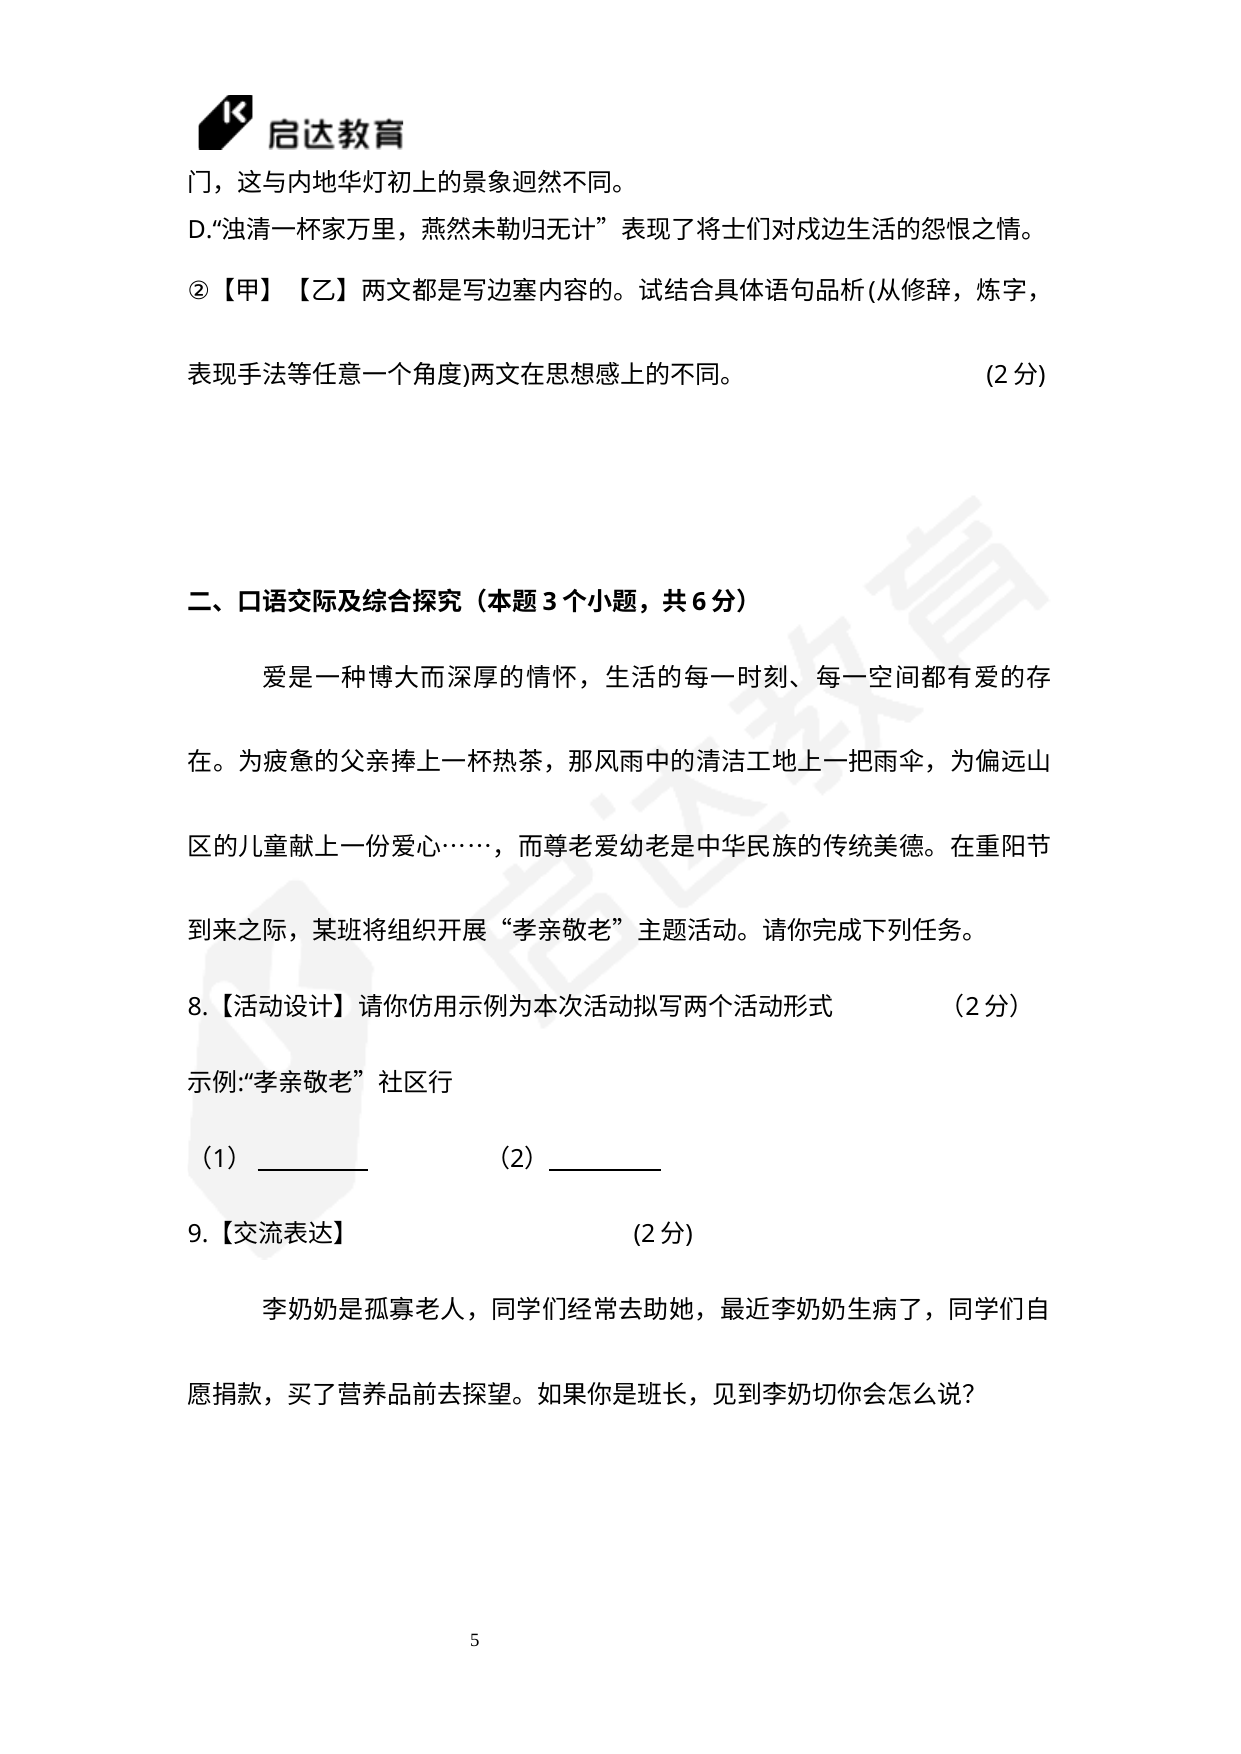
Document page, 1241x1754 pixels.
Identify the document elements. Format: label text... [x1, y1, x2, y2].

text ②【甲】【乙】两文都是写边塞内容的。试结合具体语句品析(从修辞，炼字，表现手法等任意一个角度)两文在思想感上的不同。 (2分) [187, 256, 1053, 406]
text 8.【活动设计】请你仿用示例为本次活动拟写两个活动形式 （2分） [187, 972, 1053, 1037]
text D.“浊清一杯家万里，燕然未勒归无计”表现了将士们对戍边生活的怨恨之情。 [187, 209, 1053, 245]
text 二、口语交际及综合探究（本题3个小题，共6分） [187, 567, 1053, 632]
text 示例:“孝亲敬老”社区行 [187, 1048, 1053, 1113]
picture [198, 95, 404, 150]
text 爱是一种博大而深厚的情怀，生活的每一时刻、每一空间都有爱的存在。为疲惫的父亲捧上一杯热茶，那风雨中的清洁工地上一把雨伞，为偏远山区的儿童献上一份爱心……，而尊老爱幼老是中华民族的传统美德。在重阳节到来之际，某班将组织开展“孝亲敬老”主题活动。请你完成下列任务。 [187, 643, 1053, 961]
list （2） [187, 1124, 1053, 1189]
text 李奶奶是孤寡老人，同学们经常去助她，最近李奶奶生病了，同学们自愿捐款，买了营养品前去探望。如果你是班长，见到李奶切你会怎么说？ [187, 1275, 1053, 1425]
text 9.【交流表达】 (2分) [187, 1199, 1053, 1264]
text C.“千嶂里，长烟落日孤城闭”，傍晚。坐落在崇山峻岭间的孤城便关闭了城门，这与内地华灯初上的景象迥然不同。 [187, 162, 1053, 198]
